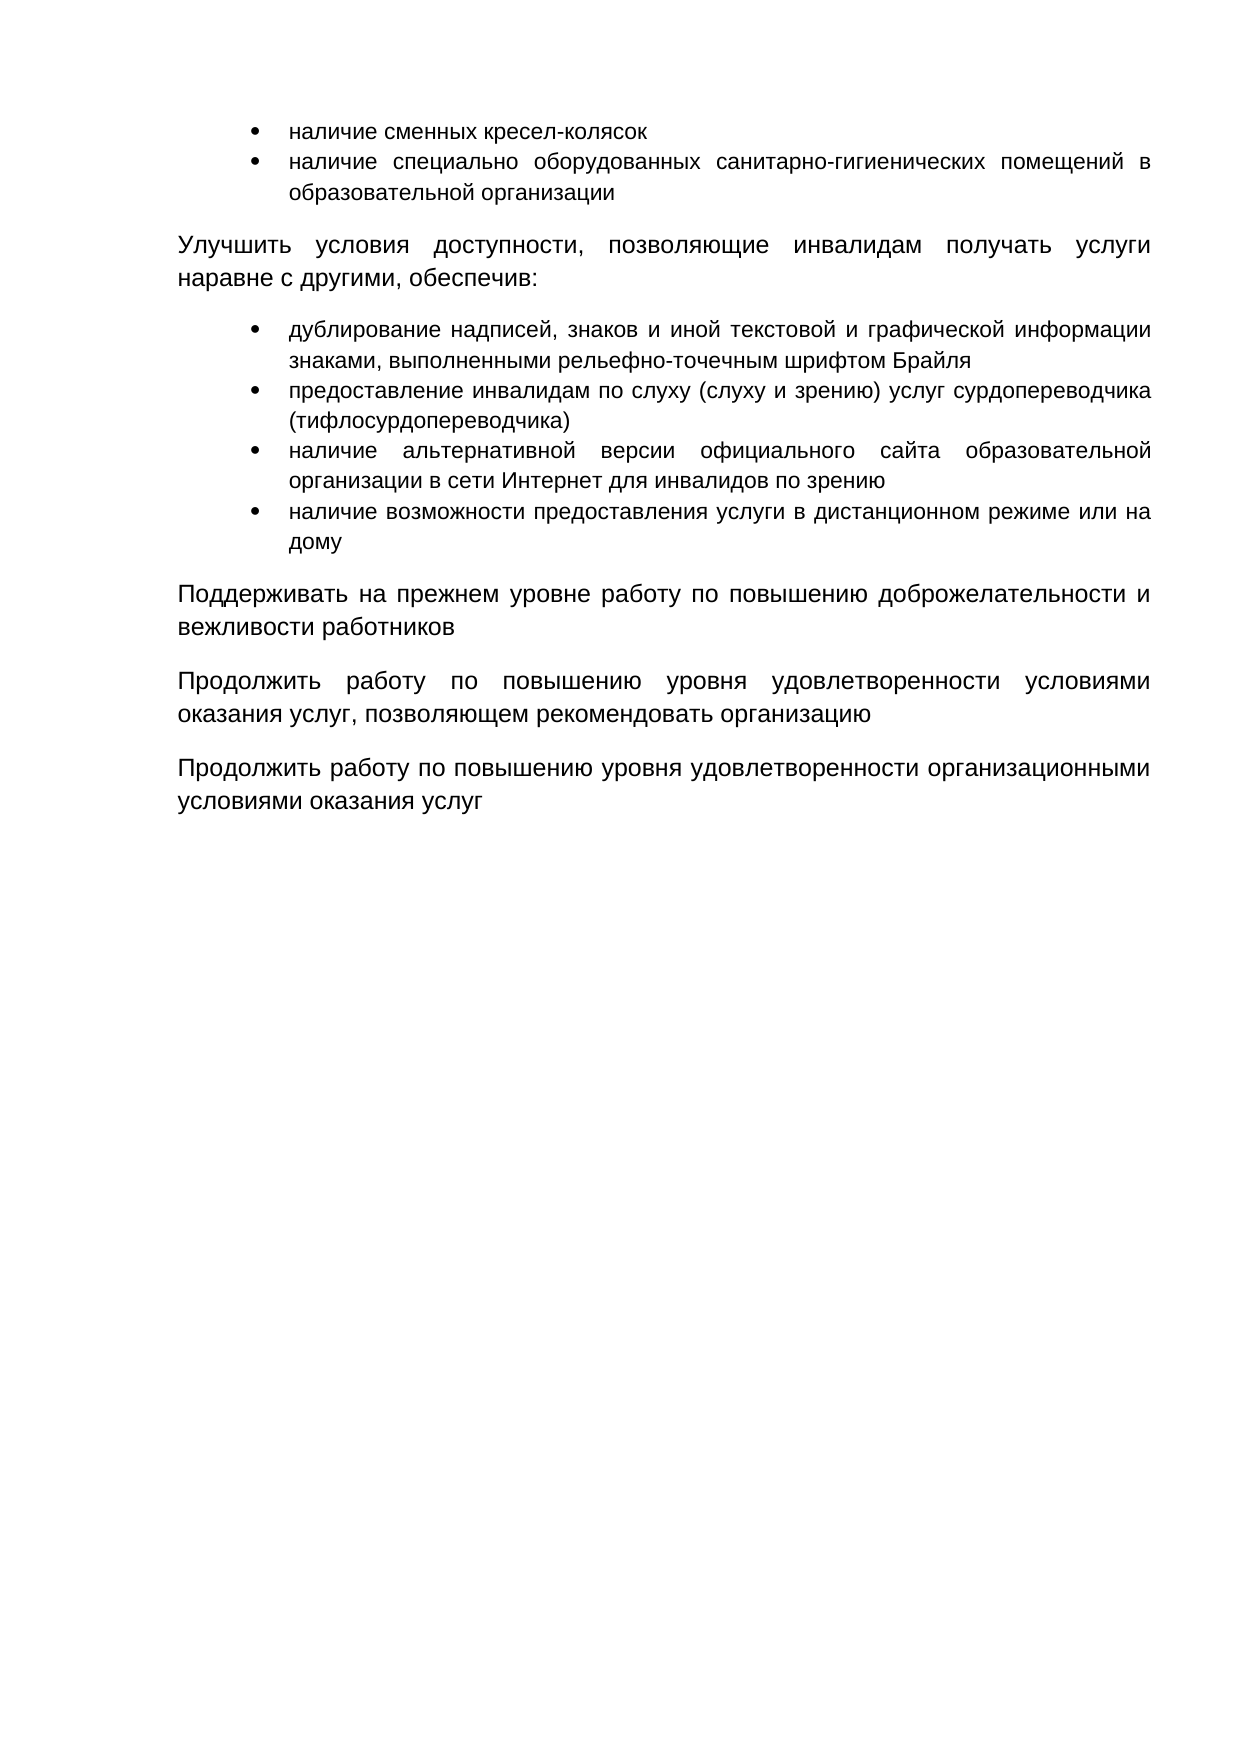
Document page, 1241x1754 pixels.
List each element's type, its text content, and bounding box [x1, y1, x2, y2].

list наличие альтернативной версии официального сайта образовательной организации в сети Интернет для инвалидов по зрению [251, 437, 1152, 494]
list наличие сменных кресел-колясок [251, 118, 1152, 144]
list наличие специально оборудованных санитарно-гигиенических помещений в образовательной организации [251, 148, 1152, 205]
text Поддерживать на прежнем уровне работу по повышению доброжелательности и вежливости работников [177, 579, 1152, 641]
text Продолжить работу по повышению уровня удовлетворенности условиями оказания услуг, позволяющем рекомендовать организацию [177, 666, 1152, 728]
text Улучшить условия доступности, позволяющие инвалидам получать услуги наравне с другими, обеспечив: [177, 229, 1152, 291]
list дублирование надписей, знаков и иной текстовой и графической информации знаками, выполненными рельефно-точечным шрифтом Брайля [251, 316, 1152, 373]
text Продолжить работу по повышению уровня удовлетворенности организационными условиями оказания услуг [177, 753, 1152, 814]
list наличие возможности предоставления услуги в дистанционном режиме или на дому [251, 498, 1152, 554]
list предоставление инвалидам по слуху (слуху и зрению) услуг сурдопереводчика (тифлосурдопереводчика) [251, 377, 1152, 433]
